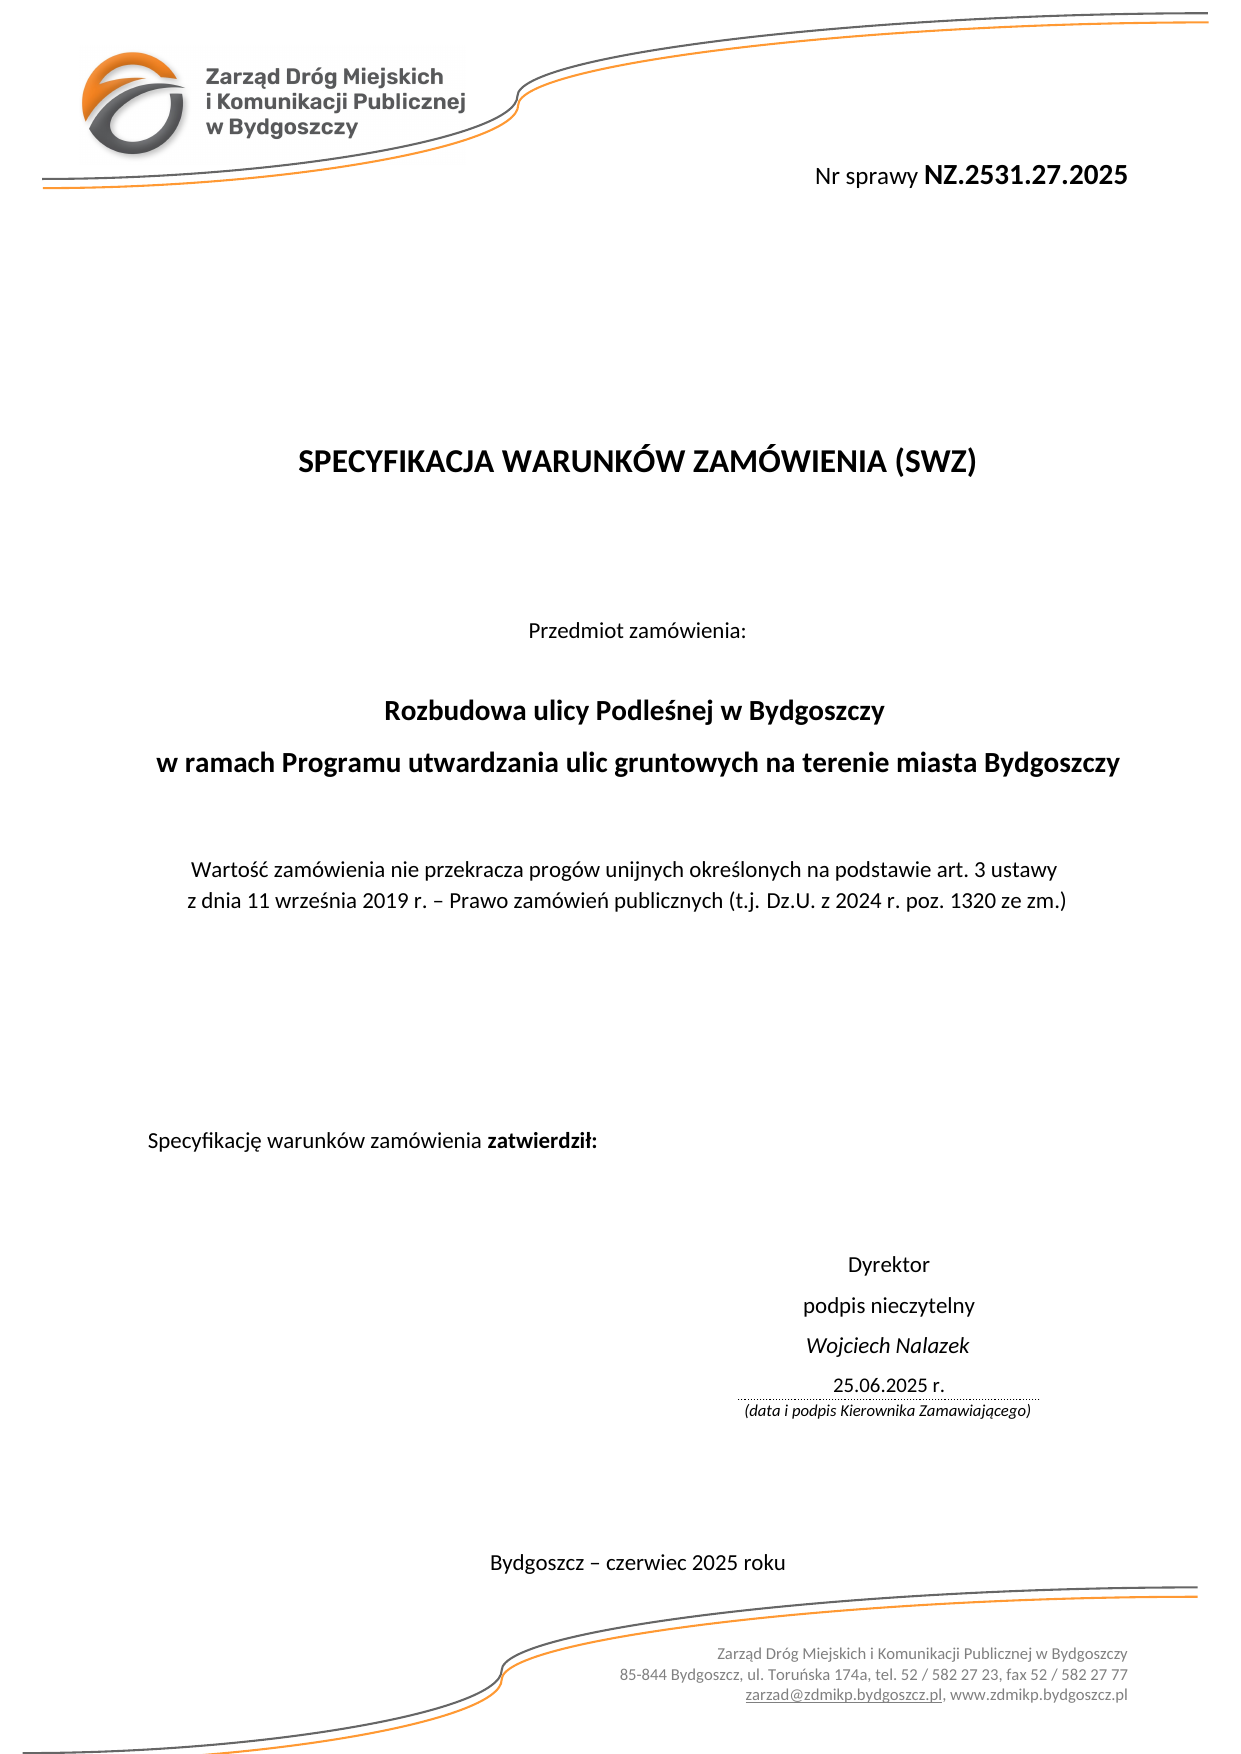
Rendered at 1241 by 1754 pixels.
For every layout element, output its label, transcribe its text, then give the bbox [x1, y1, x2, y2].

text Wartość zamówienia nie przekracza progów unijnych określonych na podstawie art. 3 ustawy z dnia 11 września 2019 r. – Prawo zamówień publicznych (t.j. Dz.U. z 2024 r. poz. 1320 ze zm.) [162, 856, 1092, 914]
text Nr sprawy NZ.2531.27.2025 [148, 156, 1128, 192]
text Bydgoszcz – czerwiec 2025 roku [148, 1548, 1128, 1576]
text Wojciech Nalazek [738, 1331, 1039, 1359]
text podpis nieczytelny [738, 1291, 1039, 1319]
text (data i podpis Kierownika Zamawiającego) [737, 1400, 1039, 1421]
picture [78, 45, 467, 165]
picture [413, 141, 467, 156]
text Dyrektor [738, 1250, 1039, 1278]
text SPECYFIKACJA WARUNKÓW ZAMÓWIENIA (SWZ) [148, 440, 1128, 481]
text Przedmiot zamówienia: [189, 616, 1086, 644]
text Specyfikację warunków zamówienia zatwierdził: [148, 1127, 1128, 1154]
picture [364, 132, 467, 156]
text 25.06.2025 r. [738, 1372, 1039, 1400]
text Rozbudowa ulicy Podleśnej w Bydgoszczy w ramach Programu utwardzania ulic gruntowych na terenie miasta Bydgoszczy [148, 692, 1128, 780]
